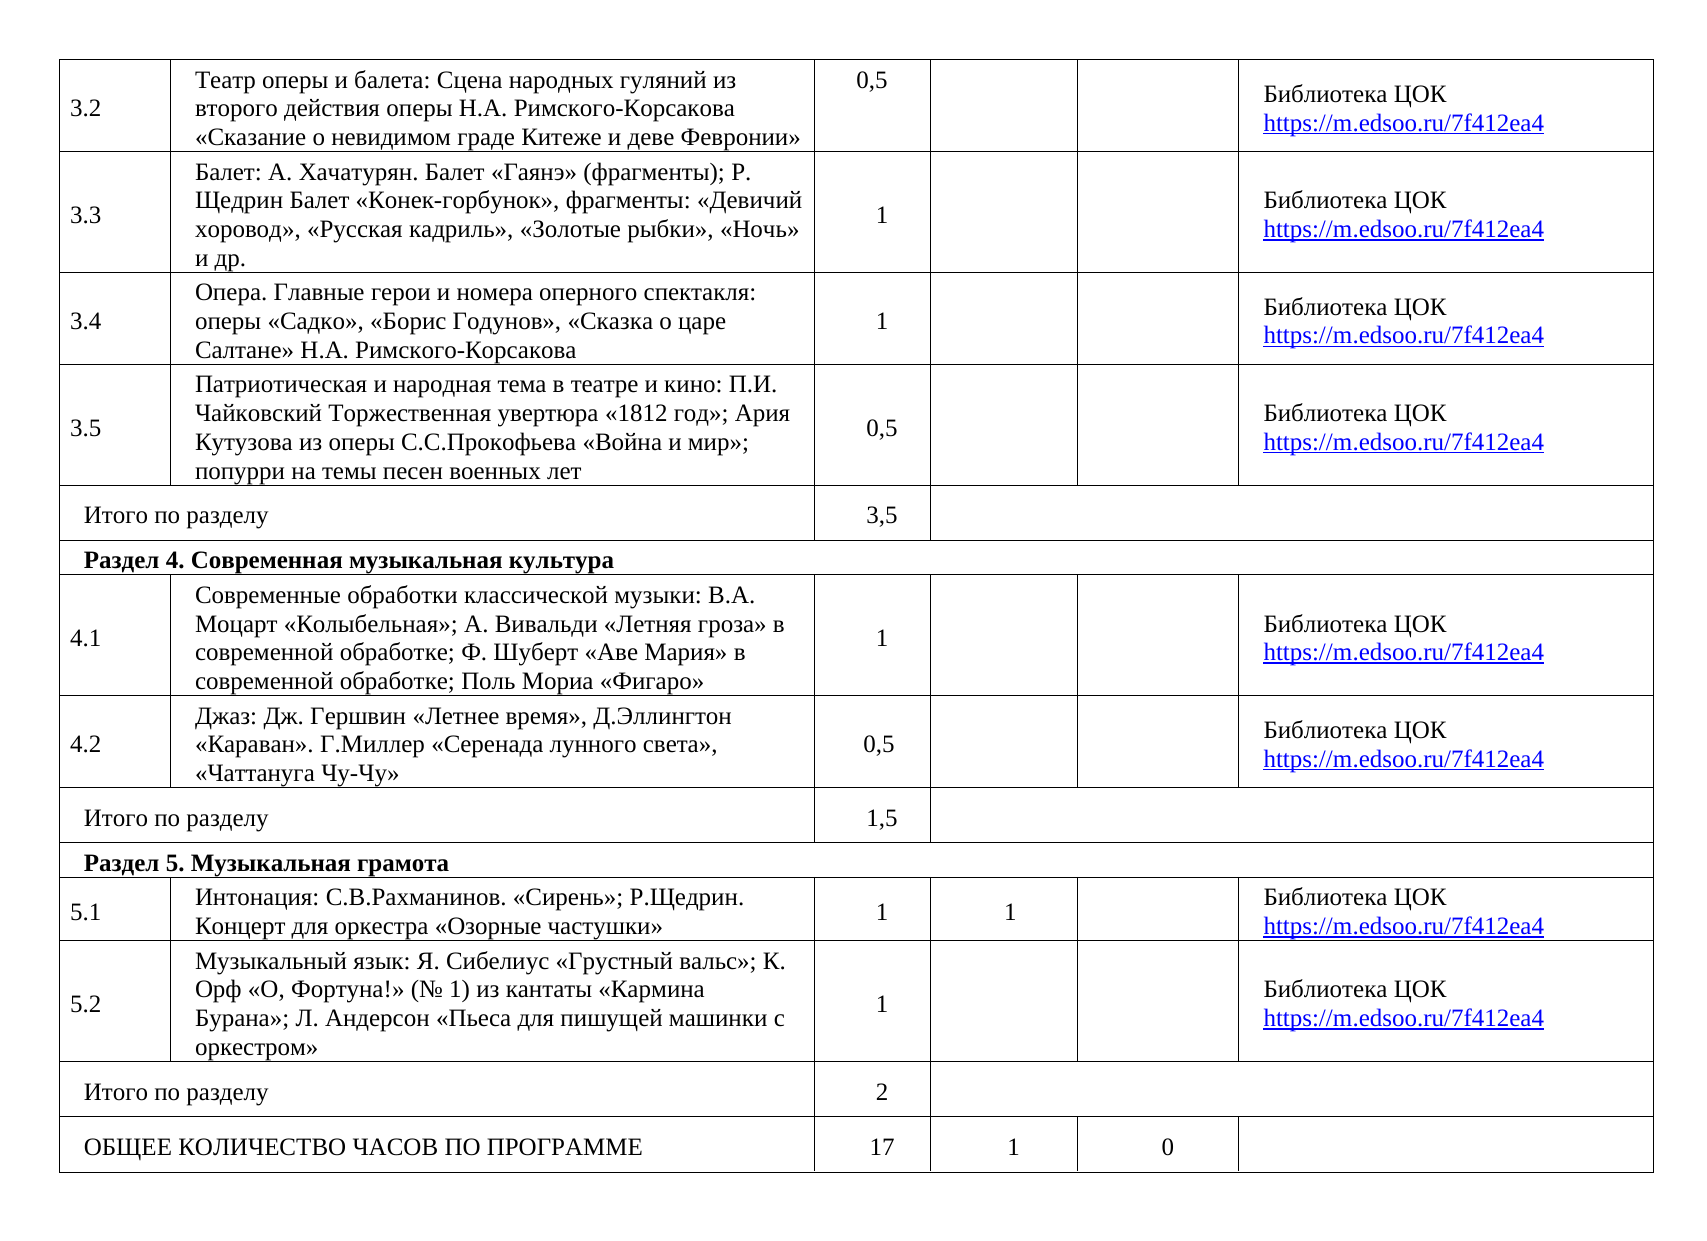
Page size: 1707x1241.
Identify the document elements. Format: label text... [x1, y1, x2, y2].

table_cell 1,5 [815, 788, 930, 842]
table_cell Раздел 5. Музыкальная грамота [60, 843, 1653, 877]
table_cell [1078, 941, 1238, 1061]
table_cell [931, 273, 1077, 364]
table_cell [931, 788, 1653, 842]
table_cell Библиотека ЦОК https://m.edsoo.ru/7f412ea4 [1239, 152, 1653, 272]
table_cell Библиотека ЦОК https://m.edsoo.ru/7f412ea4 [1239, 941, 1653, 1061]
table_cell [1078, 152, 1238, 272]
table_cell [931, 486, 1653, 540]
table_cell 1 [815, 941, 930, 1061]
table_cell Библиотека ЦОК https://m.edsoo.ru/7f412ea4 [1239, 273, 1653, 364]
table_cell 1 [931, 1117, 1077, 1171]
table_cell Итого по разделу [60, 1062, 814, 1116]
table_cell Библиотека ЦОК https://m.edsoo.ru/7f412ea4 [1239, 365, 1653, 484]
table_cell Балет: А. Хачатурян. Балет «Гаянэ» (фрагменты); Р. Щедрин Балет «Конек-горбунок», фрагменты: «Девичий хоровод», «Русская кадриль», «Золотые рыбки», «Ночь» и др. [171, 152, 814, 272]
table_cell Музыкальный язык: Я. Сибелиус «Грустный вальс»; К. Орф «О, Фортуна!» (№ 1) из кантаты «Кармина Бурана»; Л. Андерсон «Пьеса для пишущей машинки с оркестром» [171, 941, 814, 1061]
table_cell [1078, 878, 1238, 940]
table_cell [931, 575, 1077, 695]
table_cell 4.1 [60, 575, 170, 695]
table_cell 1 [815, 575, 930, 695]
table_cell 1 [931, 878, 1077, 940]
table_cell 0,5 [815, 696, 930, 787]
table_cell 4.2 [60, 696, 170, 787]
table_cell 1 [815, 152, 930, 272]
table_cell 3.3 [60, 152, 170, 272]
table_cell 17 [815, 1117, 930, 1171]
table_cell ОБЩЕЕ КОЛИЧЕСТВО ЧАСОВ ПО ПРОГРАММЕ [60, 1117, 814, 1171]
table_cell [1078, 575, 1238, 695]
table_cell Библиотека ЦОК https://m.edsoo.ru/7f412ea4 [1239, 696, 1653, 787]
table_cell 0,5 [815, 365, 930, 484]
table_cell [931, 696, 1077, 787]
table_cell [1078, 60, 1238, 151]
table_cell [931, 60, 1077, 151]
table_cell Интонация: С.В.Рахманинов. «Сирень»; Р.Щедрин. Концерт для оркестра «Озорные частушки» [171, 878, 814, 940]
table_cell 3.4 [60, 273, 170, 364]
table_cell Джаз: Дж. Гершвин «Летнее время», Д.Эллингтон «Караван». Г.Миллер «Серенада лунного света», «Чаттануга Чу-Чу» [171, 696, 814, 787]
table_cell [1239, 1117, 1653, 1171]
table_cell Театр оперы и балета: Сцена народных гуляний из второго действия оперы Н.А. Римского-Корсакова «Сказание о невидимом граде Китеже и деве Февронии» [171, 60, 814, 151]
table_cell 3,5 [815, 486, 930, 540]
table_cell 2 [815, 1062, 930, 1116]
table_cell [1239, 60, 1653, 151]
table_cell [931, 365, 1077, 484]
table_cell 3.2 [60, 60, 170, 151]
table_cell Итого по разделу [60, 788, 814, 842]
table_cell 0 [1078, 1117, 1238, 1171]
table_cell Патриотическая и народная тема в театре и кино: П.И. Чайковский Торжественная увертюра «1812 год»; Ария Кутузова из оперы С.С.Прокофьева «Война и мир»; попурри на темы песен военных лет [171, 365, 814, 484]
table_cell [931, 1062, 1653, 1116]
table_cell 1 [815, 273, 930, 364]
table_cell 3.5 [60, 365, 170, 484]
table_cell Библиотека ЦОК https://m.edsoo.ru/7f412ea4 [1239, 575, 1653, 695]
table_cell [931, 152, 1077, 272]
table_cell Итого по разделу [60, 486, 814, 540]
table_cell Библиотека ЦОК https://m.edsoo.ru/7f412ea4 [1239, 878, 1653, 940]
table_cell Опера. Главные герои и номера оперного спектакля: оперы «Садко», «Борис Годунов», «Сказка о царе Салтане» Н.А. Римского-Корсакова [171, 273, 814, 364]
table_cell [1078, 365, 1238, 484]
table_cell [931, 941, 1077, 1061]
table_cell [1078, 273, 1238, 364]
table_cell [1078, 696, 1238, 787]
table_cell 5.1 [60, 878, 170, 940]
table_cell Современные обработки классической музыки: В.А. Моцарт «Колыбельная»; А. Вивальди «Летняя гроза» в современной обработке; Ф. Шуберт «Аве Мария» в современной обработке; Поль Мориа «Фигаро» [171, 575, 814, 695]
table_cell 5.2 [60, 941, 170, 1061]
table_cell 1 [815, 878, 930, 940]
table_cell 0,5 [815, 60, 930, 151]
table_cell Раздел 4. Современная музыкальная культура [60, 541, 1653, 574]
